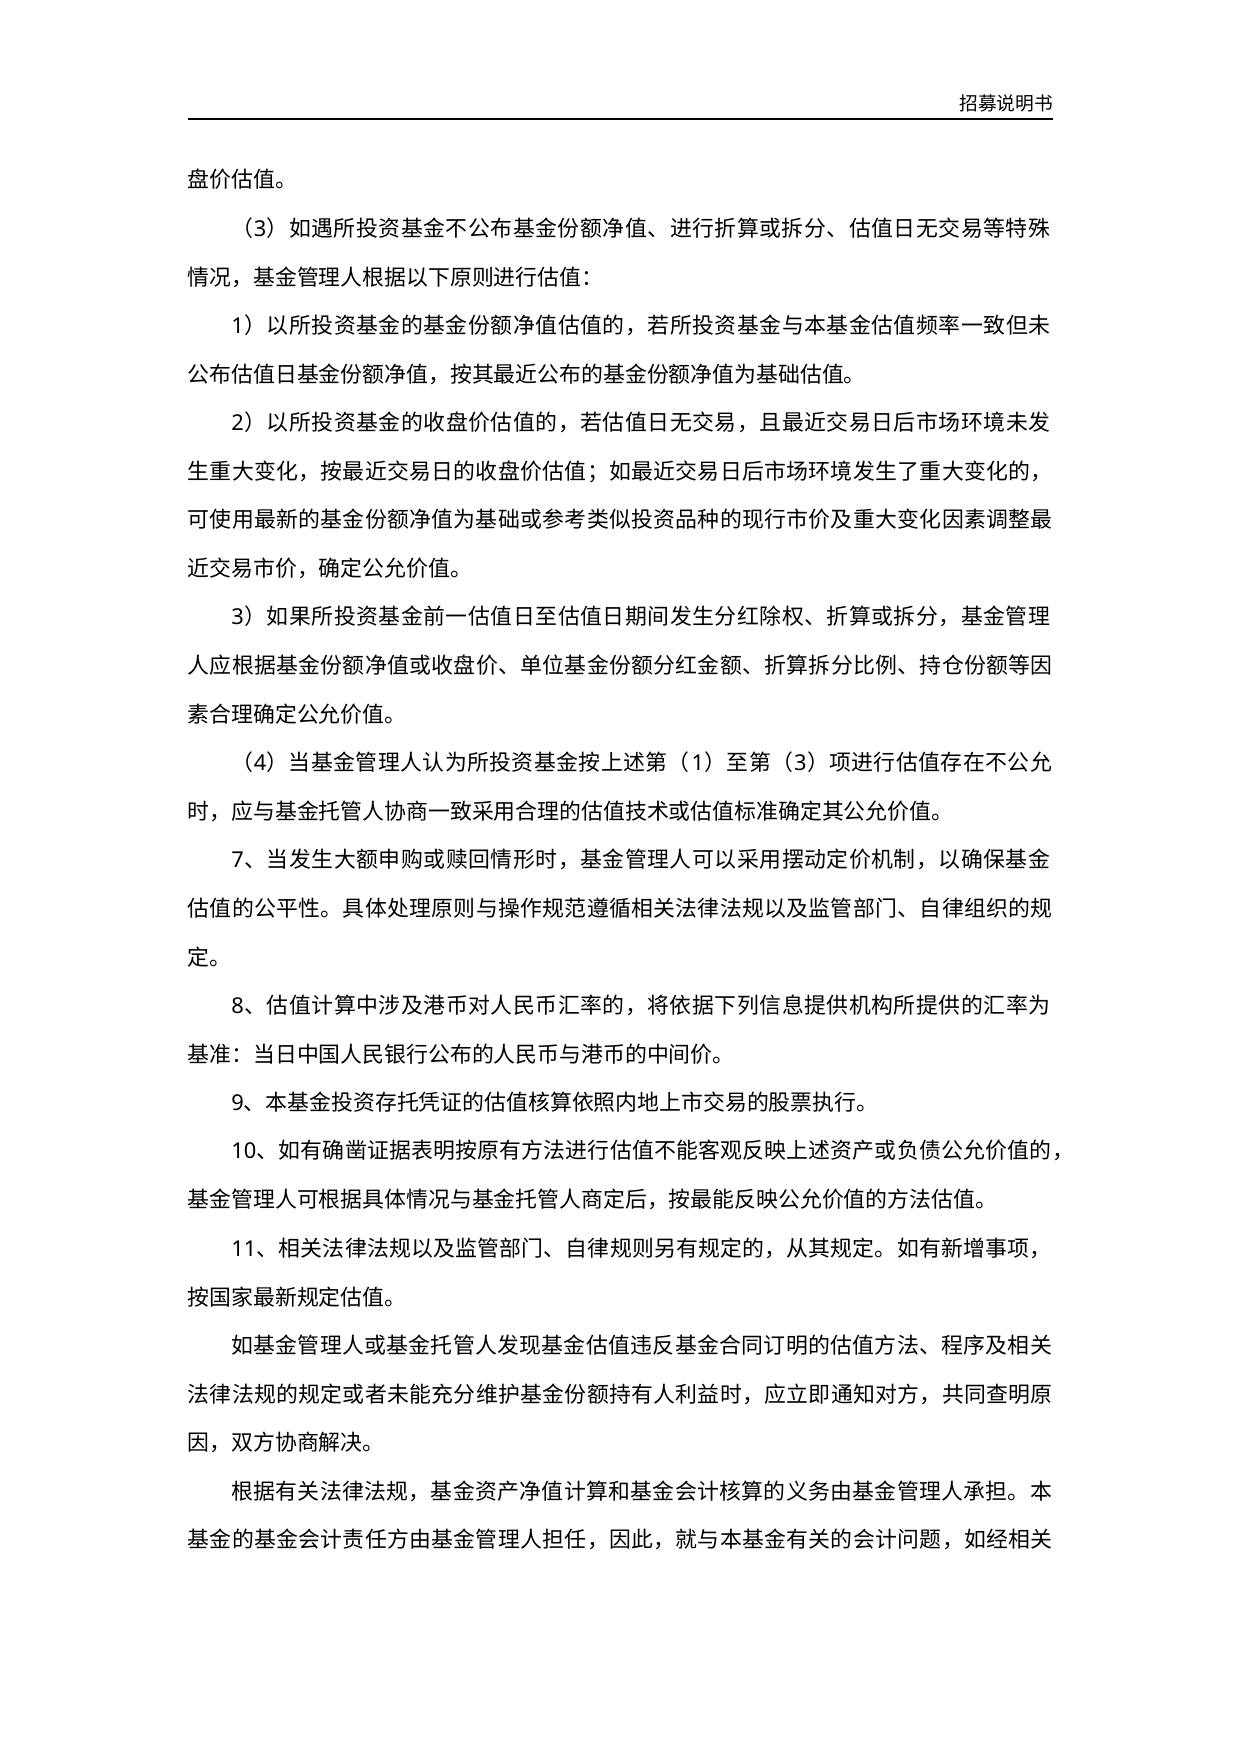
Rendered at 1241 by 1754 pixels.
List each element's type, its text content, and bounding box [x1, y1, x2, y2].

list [187, 162, 1053, 194]
list 2）以所投资基金的收盘价估值的，若估值日无交易，且最近交易日后市场环境未发生重大变化，按最近交易日的收盘价估值；如最近交易日后市场环境发生了重大变化的，可使用最新的基金份额净值为基础或参考类似投资品种的现行市价及重大变化因素调整最近交易市价，确定公允价值。 [187, 404, 1053, 583]
list 1）以所投资基金的基金份额净值估值的，若所投资基金与本基金估值频率一致但未公布估值日基金份额净值，按其最近公布的基金份额净值为基础估值。 [187, 307, 1053, 389]
list 9、本基金投资存托凭证的估值核算依照内地上市交易的股票执行。 [187, 1085, 1053, 1117]
list 10、如有确凿证据表明按原有方法进行估值不能客观反映上述资产或负债公允价值的，基金管理人可根据具体情况与基金托管人商定后，按最能反映公允价值的方法估值。 [187, 1133, 1053, 1214]
list 11、相关法律法规以及监管部门、自律规则另有规定的，从其规定。如有新增事项，按国家最新规定估值。 [187, 1230, 1053, 1312]
list 如基金管理人或基金托管人发现基金估值违反基金合同订明的估值方法、程序及相关法律法规的规定或者未能充分维护基金份额持有人利益时，应立即通知对方，共同查明原因，双方协商解决。 [187, 1327, 1053, 1457]
list （3）如遇所投资基金不公布基金份额净值、进行折算或拆分、估值日无交易等特殊情况，基金管理人根据以下原则进行估值： [187, 210, 1053, 292]
list （4）当基金管理人认为所投资基金按上述第（1）至第（3）项进行估值存在不公允时，应与基金托管人协商一致采用合理的估值技术或估值标准确定其公允价值。 [187, 745, 1053, 826]
list 8、估值计算中涉及港币对人民币汇率的，将依据下列信息提供机构所提供的汇率为基准：当日中国人民银行公布的人民币与港币的中间价。 [187, 988, 1053, 1069]
list 3）如果所投资基金前一估值日至估值日期间发生分红除权、折算或拆分，基金管理人应根据基金份额净值或收盘价、单位基金份额分红金额、折算拆分比例、持仓份额等因素合理确定公允价值。 [187, 599, 1053, 729]
list 7、当发生大额申购或赎回情形时，基金管理人可以采用摆动定价机制，以确保基金估值的公平性。具体处理原则与操作规范遵循相关法律法规以及监管部门、自律组织的规定。 [187, 842, 1053, 972]
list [187, 1473, 1053, 1554]
